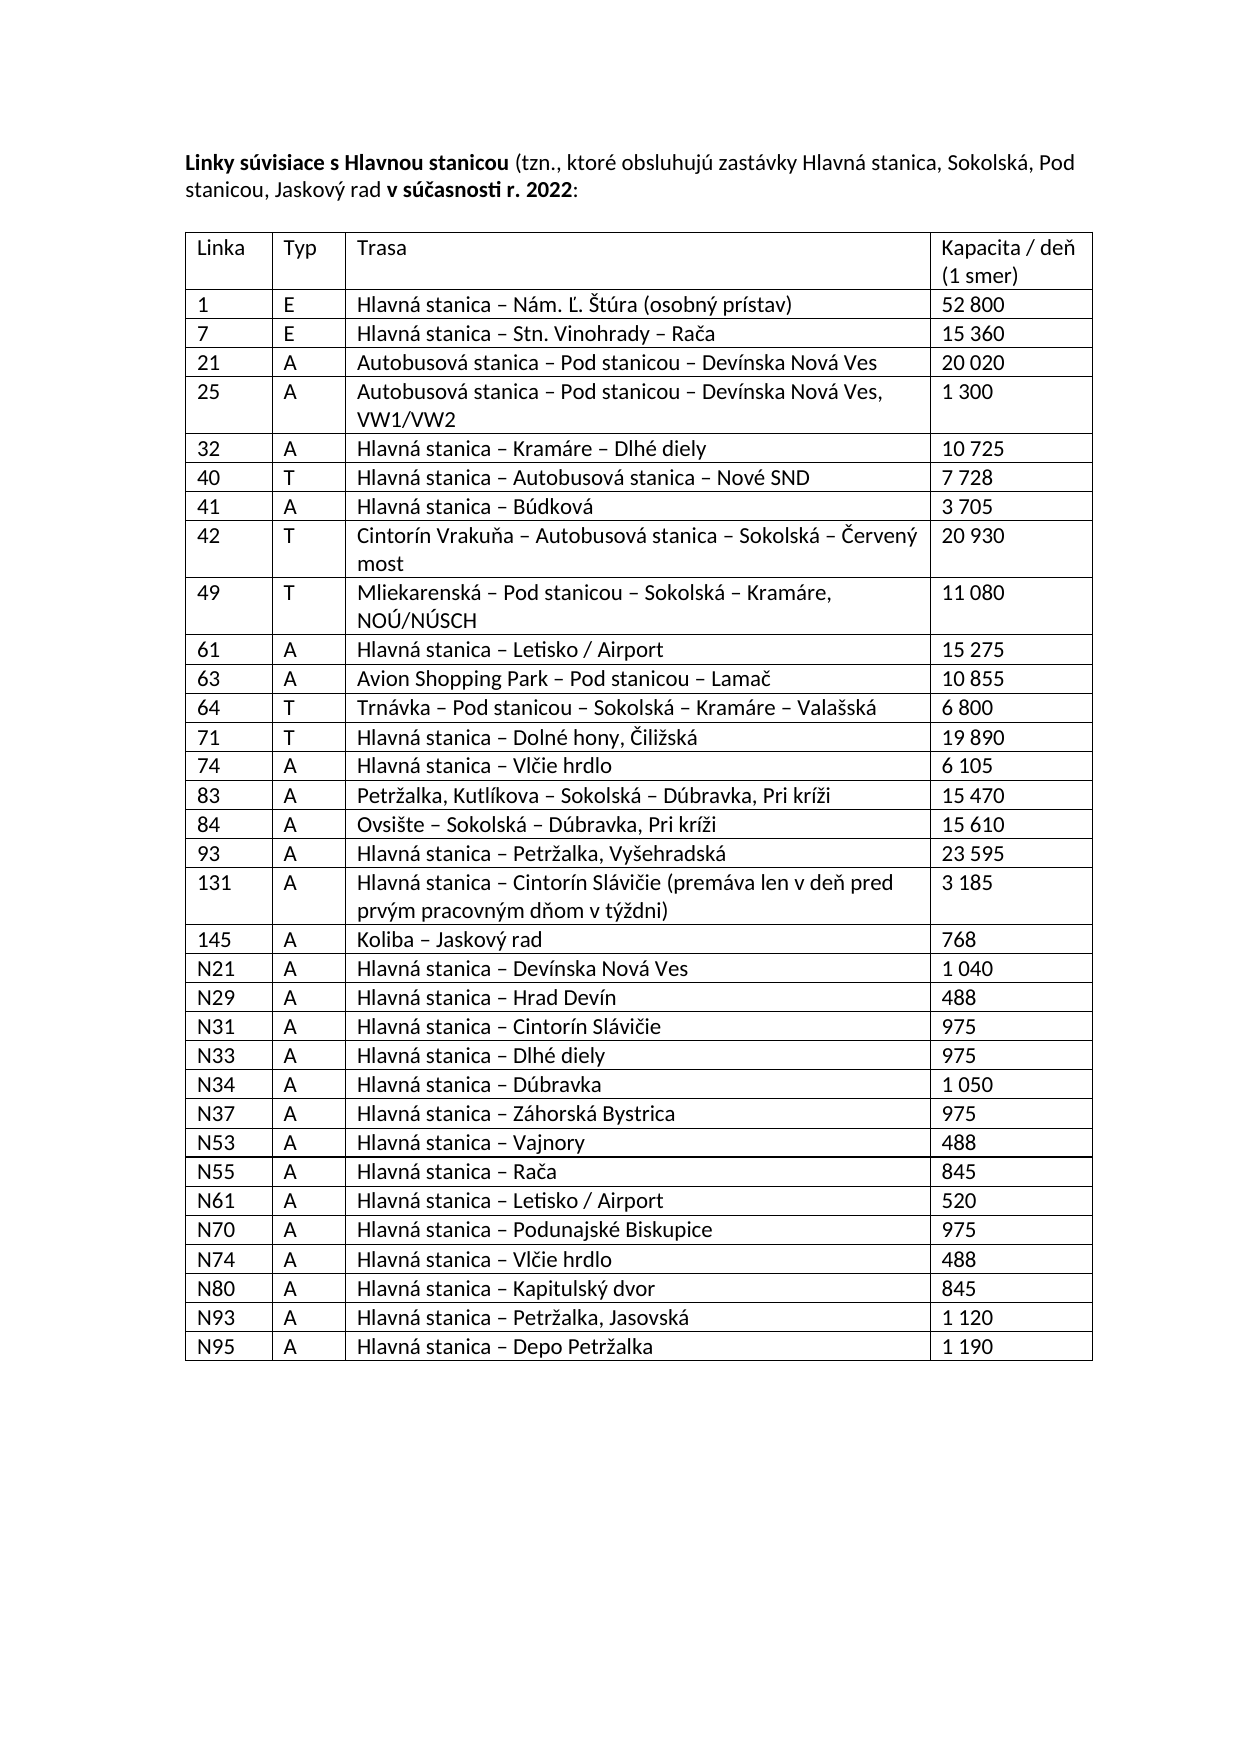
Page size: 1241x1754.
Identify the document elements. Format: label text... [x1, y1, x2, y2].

table_cell 32 [186, 434, 272, 462]
table_cell A [273, 377, 345, 433]
table_cell N80 [186, 1274, 272, 1302]
table_cell 975 [931, 1012, 1092, 1040]
table_cell 25 [186, 377, 272, 433]
table_cell Cintorín Vrakuňa – Autobusová stanica – Sokolská – Červený most [346, 521, 930, 577]
table_cell N74 [186, 1245, 272, 1273]
table_cell A [273, 1303, 345, 1331]
table_cell Hlavná stanica – Nám. Ľ. Štúra (osobný prístav) [346, 290, 930, 318]
table_cell Hlavná stanica – Depo Petržalka [346, 1332, 930, 1360]
table_cell Autobusová stanica – Pod stanicou – Devínska Nová Ves, VW1/VW2 [346, 377, 930, 433]
table_cell A [273, 1070, 345, 1098]
table_cell 40 [186, 463, 272, 491]
table_cell T [273, 723, 345, 751]
table_cell 975 [931, 1099, 1092, 1127]
table_cell 15 360 [931, 319, 1092, 347]
table_cell A [273, 1099, 345, 1127]
table_cell A [273, 925, 345, 953]
table_cell Hlavná stanica – Letisko / Airport [346, 1187, 930, 1214]
table_header Trasa [346, 233, 930, 289]
table_cell Hlavná stanica – Dolné hony, Čiližská [346, 723, 930, 751]
table_cell Hlavná stanica – Dúbravka [346, 1070, 930, 1098]
table_cell 488 [931, 1129, 1092, 1156]
table_cell 6 800 [931, 694, 1092, 722]
table_cell Hlavná stanica – Kramáre – Dlhé diely [346, 434, 930, 462]
table_cell Trnávka – Pod stanicou – Sokolská – Kramáre – Valašská [346, 694, 930, 722]
table_header Typ [273, 233, 345, 289]
table_cell Ovsište – Sokolská – Dúbravka, Pri kríži [346, 810, 930, 838]
table_cell 20 020 [931, 348, 1092, 376]
table_cell 23 595 [931, 839, 1092, 867]
table_cell A [273, 810, 345, 838]
table_cell Hlavná stanica – Vlčie hrdlo [346, 752, 930, 780]
table_cell 7 [186, 319, 272, 347]
table_cell T [273, 521, 345, 577]
table_cell 488 [931, 1245, 1092, 1273]
table_cell Hlavná stanica – Kapitulský dvor [346, 1274, 930, 1302]
table_cell Hlavná stanica – Búdková [346, 492, 930, 520]
table_cell 74 [186, 752, 272, 780]
table_cell N21 [186, 954, 272, 982]
table_cell N95 [186, 1332, 272, 1360]
table_cell Hlavná stanica – Rača [346, 1158, 930, 1186]
table_cell A [273, 1245, 345, 1273]
table_cell 131 [186, 868, 272, 924]
table_cell 84 [186, 810, 272, 838]
table_cell N93 [186, 1303, 272, 1331]
table_cell 10 725 [931, 434, 1092, 462]
table_cell 975 [931, 1216, 1092, 1244]
table_cell N34 [186, 1070, 272, 1098]
table_cell Hlavná stanica – Záhorská Bystrica [346, 1099, 930, 1127]
table_cell T [273, 694, 345, 722]
table_cell Hlavná stanica – Hrad Devín [346, 983, 930, 1011]
table_cell N53 [186, 1129, 272, 1156]
table_cell A [273, 1041, 345, 1069]
table_cell 1 190 [931, 1332, 1092, 1360]
table_cell T [273, 578, 345, 634]
table_cell A [273, 1012, 345, 1040]
table_cell Hlavná stanica – Petržalka, Jasovská [346, 1303, 930, 1331]
table_cell 83 [186, 781, 272, 809]
table_cell 768 [931, 925, 1092, 953]
table_cell A [273, 434, 345, 462]
table_header Kapacita / deň (1 smer) [931, 233, 1092, 289]
table_cell 975 [931, 1041, 1092, 1069]
table_cell A [273, 1187, 345, 1214]
table_cell A [273, 1158, 345, 1186]
table_cell 10 855 [931, 665, 1092, 692]
table_cell Hlavná stanica – Letisko / Airport [346, 635, 930, 663]
table_cell Mliekarenská – Pod stanicou – Sokolská – Kramáre, NOÚ/NÚSCH [346, 578, 930, 634]
table_cell 15 470 [931, 781, 1092, 809]
table_cell E [273, 290, 345, 318]
table_cell Hlavná stanica – Cintorín Slávičie [346, 1012, 930, 1040]
table_cell A [273, 868, 345, 924]
table_cell 64 [186, 694, 272, 722]
table_cell 52 800 [931, 290, 1092, 318]
table_cell 71 [186, 723, 272, 751]
table_cell 19 890 [931, 723, 1092, 751]
table_cell Hlavná stanica – Dlhé diely [346, 1041, 930, 1069]
table_cell 42 [186, 521, 272, 577]
table_cell 1 [186, 290, 272, 318]
table_cell 3 185 [931, 868, 1092, 924]
table_cell Hlavná stanica – Podunajské Biskupice [346, 1216, 930, 1244]
table_cell N70 [186, 1216, 272, 1244]
table_cell 93 [186, 839, 272, 867]
table_cell 845 [931, 1274, 1092, 1302]
table_cell 15 275 [931, 635, 1092, 663]
table_cell 1 300 [931, 377, 1092, 433]
table_cell Avion Shopping Park – Pod stanicou – Lamač [346, 665, 930, 692]
table_cell N61 [186, 1187, 272, 1214]
table_cell 845 [931, 1158, 1092, 1186]
table_cell 3 705 [931, 492, 1092, 520]
table_cell A [273, 954, 345, 982]
table_cell 145 [186, 925, 272, 953]
table_cell Hlavná stanica – Vajnory [346, 1129, 930, 1156]
table_cell Hlavná stanica – Vlčie hrdlo [346, 1245, 930, 1273]
table_cell A [273, 839, 345, 867]
table_cell A [273, 665, 345, 692]
table_cell A [273, 492, 345, 520]
table_cell Autobusová stanica – Pod stanicou – Devínska Nová Ves [346, 348, 930, 376]
table_cell 63 [186, 665, 272, 692]
table_cell N55 [186, 1158, 272, 1186]
table_cell Petržalka, Kutlíkova – Sokolská – Dúbravka, Pri kríži [346, 781, 930, 809]
table_cell Koliba – Jaskový rad [346, 925, 930, 953]
table_cell A [273, 1332, 345, 1360]
table_cell Hlavná stanica – Stn. Vinohrady – Rača [346, 319, 930, 347]
table_cell 7 728 [931, 463, 1092, 491]
table_cell 11 080 [931, 578, 1092, 634]
table_cell N31 [186, 1012, 272, 1040]
table_cell 15 610 [931, 810, 1092, 838]
table_cell A [273, 1216, 345, 1244]
table_cell 1 050 [931, 1070, 1092, 1098]
text Linky súvisiace s Hlavnou stanicou (tzn., ktoré obsluhujú zastávky Hlavná stanica, Sokolská, Pod stanicou, Jaskový rad v súčasnosti r. 2022: [185, 148, 1093, 204]
table_cell Hlavná stanica – Cintorín Slávičie (premáva len v deň pred prvým pracovným dňom v týždni) [346, 868, 930, 924]
table_cell E [273, 319, 345, 347]
table_cell 1 120 [931, 1303, 1092, 1331]
table_cell N33 [186, 1041, 272, 1069]
table_cell A [273, 781, 345, 809]
table_cell A [273, 348, 345, 376]
table_cell N37 [186, 1099, 272, 1127]
table_cell 1 040 [931, 954, 1092, 982]
table_cell 6 105 [931, 752, 1092, 780]
table_cell A [273, 983, 345, 1011]
table_cell Hlavná stanica – Autobusová stanica – Nové SND [346, 463, 930, 491]
table_cell 520 [931, 1187, 1092, 1214]
table_cell A [273, 1274, 345, 1302]
table_cell 488 [931, 983, 1092, 1011]
table_cell Hlavná stanica – Petržalka, Vyšehradská [346, 839, 930, 867]
table_cell 61 [186, 635, 272, 663]
table_cell 41 [186, 492, 272, 520]
table_cell A [273, 752, 345, 780]
table_cell A [273, 1129, 345, 1156]
table_cell A [273, 635, 345, 663]
table_cell 49 [186, 578, 272, 634]
table_cell 21 [186, 348, 272, 376]
table_cell N29 [186, 983, 272, 1011]
table_cell Hlavná stanica – Devínska Nová Ves [346, 954, 930, 982]
table_header Linka [186, 233, 272, 289]
table_cell 20 930 [931, 521, 1092, 577]
table_cell T [273, 463, 345, 491]
